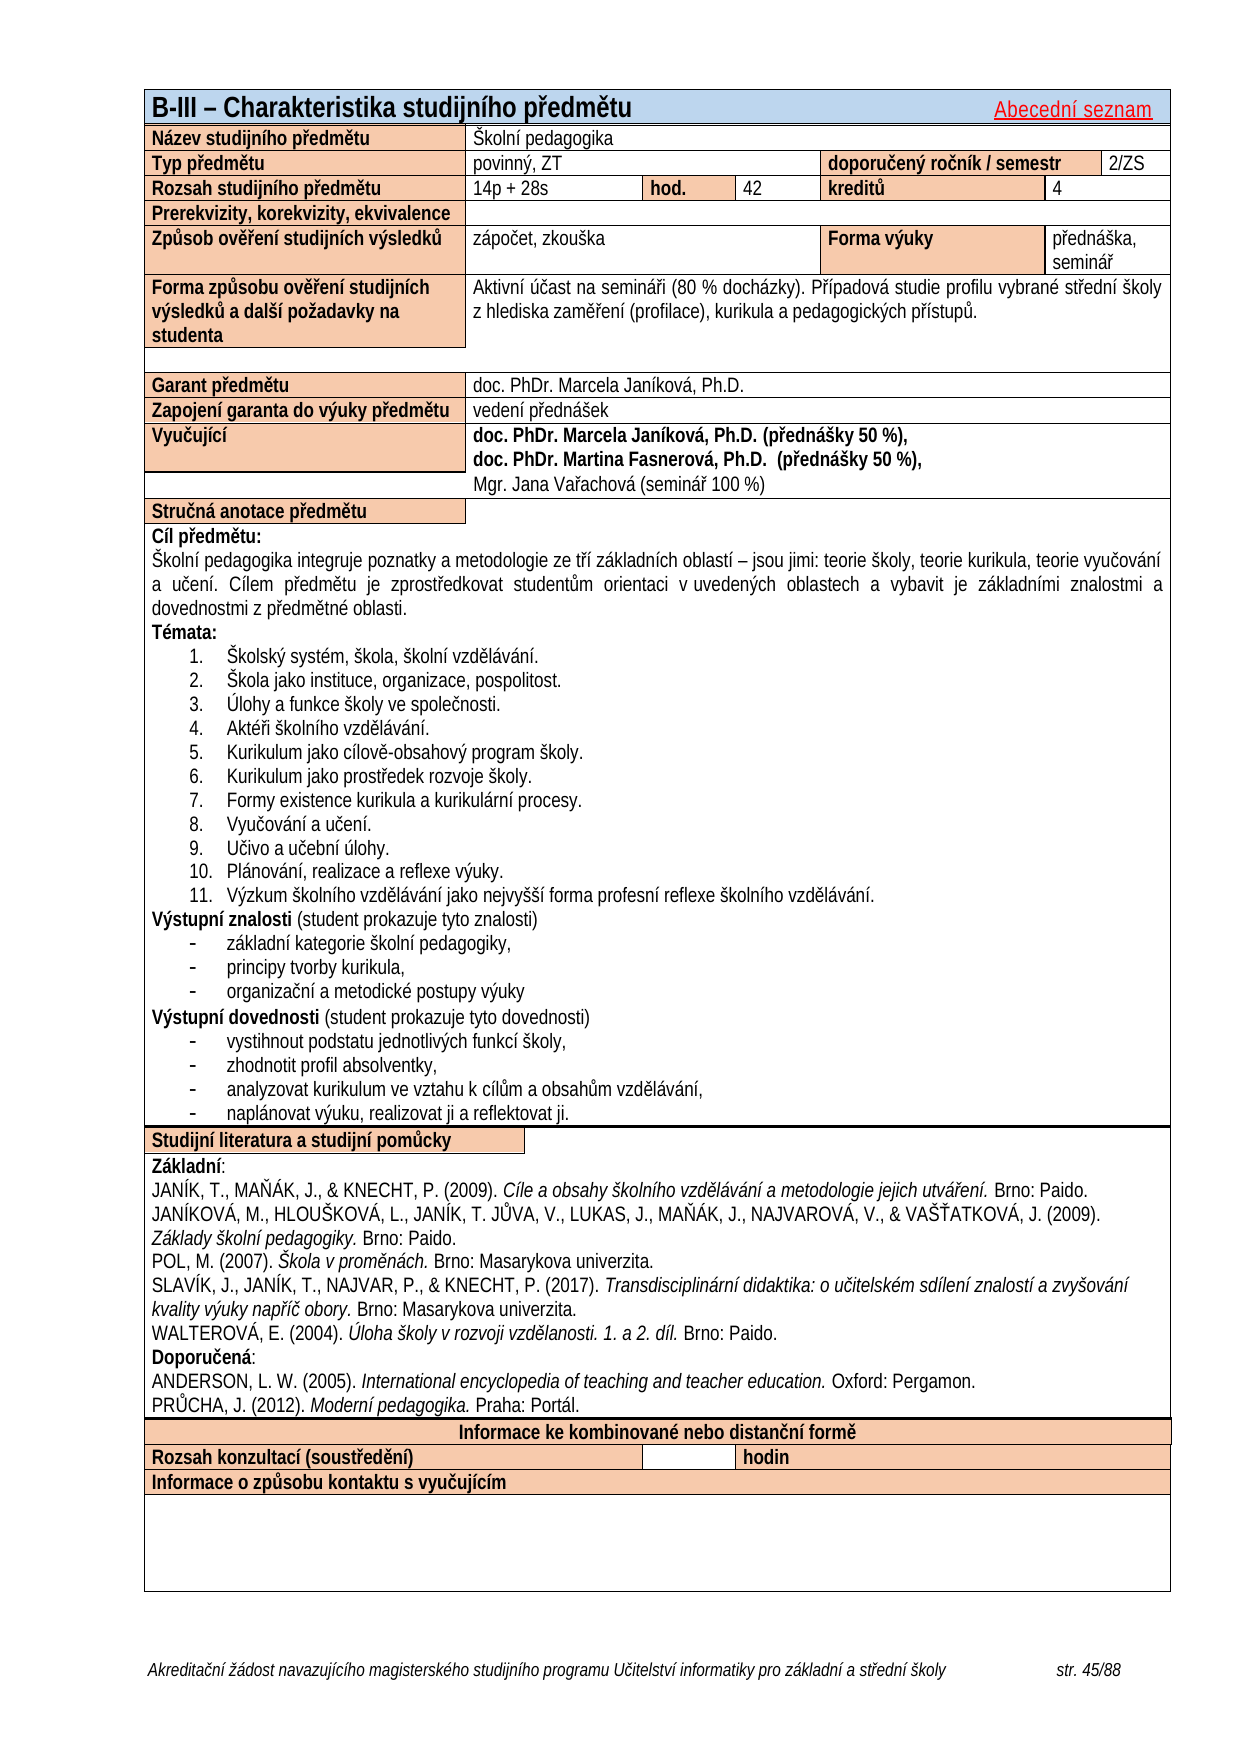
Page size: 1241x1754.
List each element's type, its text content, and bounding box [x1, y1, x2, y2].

table_header B-III – Charakteristika studijního předmětu Abecední seznam [145, 90, 1170, 123]
table_cell Zapojení garanta do výuky předmětu [145, 398, 465, 422]
table_cell přednáška, seminář [1046, 226, 1170, 274]
table_cell Informace ke kombinované nebo distanční formě [145, 1420, 1171, 1444]
table_cell 4 [1046, 176, 1170, 200]
table_cell 42 [736, 176, 820, 200]
table_cell Forma výuky [821, 226, 1044, 274]
table_cell Název studijního předmětu [145, 126, 465, 150]
table_cell Rozsah studijního předmětu [145, 176, 465, 200]
table_cell Vyučující [145, 424, 465, 471]
table_cell Typ předmětu [145, 151, 465, 175]
table_cell Forma způsobu ověření studijních výsledků a další požadavky na studenta [145, 275, 465, 347]
table_cell vedení přednášek [466, 398, 1170, 422]
table_cell hod. [643, 176, 735, 200]
table_cell doc. PhDr. Marcela Janíková, Ph.D. (přednášky 50 %), doc. PhDr. Martina Fasnerová, Ph.D. (přednášky 50 %), [466, 424, 1170, 471]
table_cell [643, 1445, 735, 1469]
table_cell Mgr. Jana Vařachová (seminář 100 %) [145, 471, 1170, 498]
table_cell Studijní literatura a studijní pomůcky [145, 1128, 524, 1152]
table_cell Způsob ověření studijních výsledků [145, 226, 465, 274]
table_cell Základní: JANÍK, T., MAŇÁK, J., & KNECHT, P. (2009). Cíle a obsahy školního vzdělávání a metodologie jejich utváření. Brno: Paido. JANÍKOVÁ, M., HLOUŠKOVÁ, L., JANÍK, T. JŮVA, V., LUKAS, J., MAŇÁK, J., NAJVAROVÁ, V., & VAŠŤATKOVÁ, J. (2009). Základy školní pedagogiky. Brno: Paido. POL, M. (2007). Škola v proměnách. Brno: Masarykova univerzita. SLAVÍK, J., JANÍK, T., NAJVAR, P., & KNECHT, P. (2017). Transdisciplinární didaktika: o učitelském sdílení znalostí a zvyšování kvality výuky napříč obory. Brno: Masarykova univerzita. WALTEROVÁ, E. (2004). Úloha školy v rozvoji vzdělanosti. 1. a 2. díl. Brno: Paido. Doporučená: ANDERSON, L. W. (2005). International encyclopedia of teaching and teacher education. Oxford: Pergamon. PRŮCHA, J. (2012). Moderní pedagogika. Praha: Portál. [145, 1153, 1170, 1417]
table_cell Rozsah konzultací (soustředění) [145, 1445, 642, 1469]
table_cell povinný, ZT [466, 151, 820, 175]
table_cell [145, 347, 1170, 372]
table_cell Garant předmětu [145, 373, 465, 397]
table_cell [466, 499, 1170, 523]
table_cell Cíl předmětu: Školní pedagogika integruje poznatky a metodologie ze tří základních oblastí – jsou jimi: teorie školy, teorie kurikula, teorie vyučování a učení. Cílem předmětu je zprostředkovat studentům orientaci v uvedených oblastech a vybavit je základními znalostmi a dovednostmi z předmětné oblasti. Témata: Školský systém, škola, školní vzdělávání. Škola jako instituce, organizace, pospolitost. Úlohy a funkce školy ve společnosti. Aktéři školního vzdělávání. Kurikulum jako cílově-obsahový program školy. Kurikulum jako prostředek rozvoje školy. Formy existence kurikula a kurikulární procesy. Vyučování a učení. Učivo a učební úlohy. Plánování, realizace a reflexe výuky. Výzkum školního vzdělávání jako nejvyšší forma profesní reflexe školního vzdělávání. Výstupní znalosti (student prokazuje tyto znalosti) základní kategorie školní pedagogiky, principy tvorby kurikula, organizační a metodické postupy výuky Výstupní dovednosti (student prokazuje tyto dovednosti) vystihnout podstatu jednotlivých funkcí školy, zhodnotit profil absolventky, analyzovat kurikulum ve vztahu k cílům a obsahům vzdělávání, naplánovat výuku, realizovat ji a reflektovat ji. [145, 523, 1170, 1125]
table_cell [525, 1128, 1170, 1152]
table_cell doc. PhDr. Marcela Janíková, Ph.D. [466, 373, 1170, 397]
table_cell Školní pedagogika [466, 126, 1170, 150]
table_cell 2/ZS [1102, 151, 1170, 175]
table_cell Informace o způsobu kontaktu s vyučujícím [145, 1470, 1170, 1494]
table_cell Prerekvizity, korekvizity, ekvivalence [145, 201, 465, 225]
table_cell kreditů [821, 176, 1044, 200]
table_cell [145, 1495, 1170, 1591]
table_cell Aktivní účast na semináři (80 % docházky). Případová studie profilu vybrané střední školy z hlediska zaměření (profilace), kurikula a pedagogických přístupů. [466, 275, 1170, 347]
table_cell 14p + 28s [466, 176, 642, 200]
table_cell [466, 201, 1170, 225]
table_cell hodin [736, 1445, 1170, 1469]
table_cell doporučený ročník / semestr [821, 151, 1101, 175]
table_cell Stručná anotace předmětu [145, 499, 465, 523]
table_cell zápočet, zkouška [466, 226, 820, 274]
